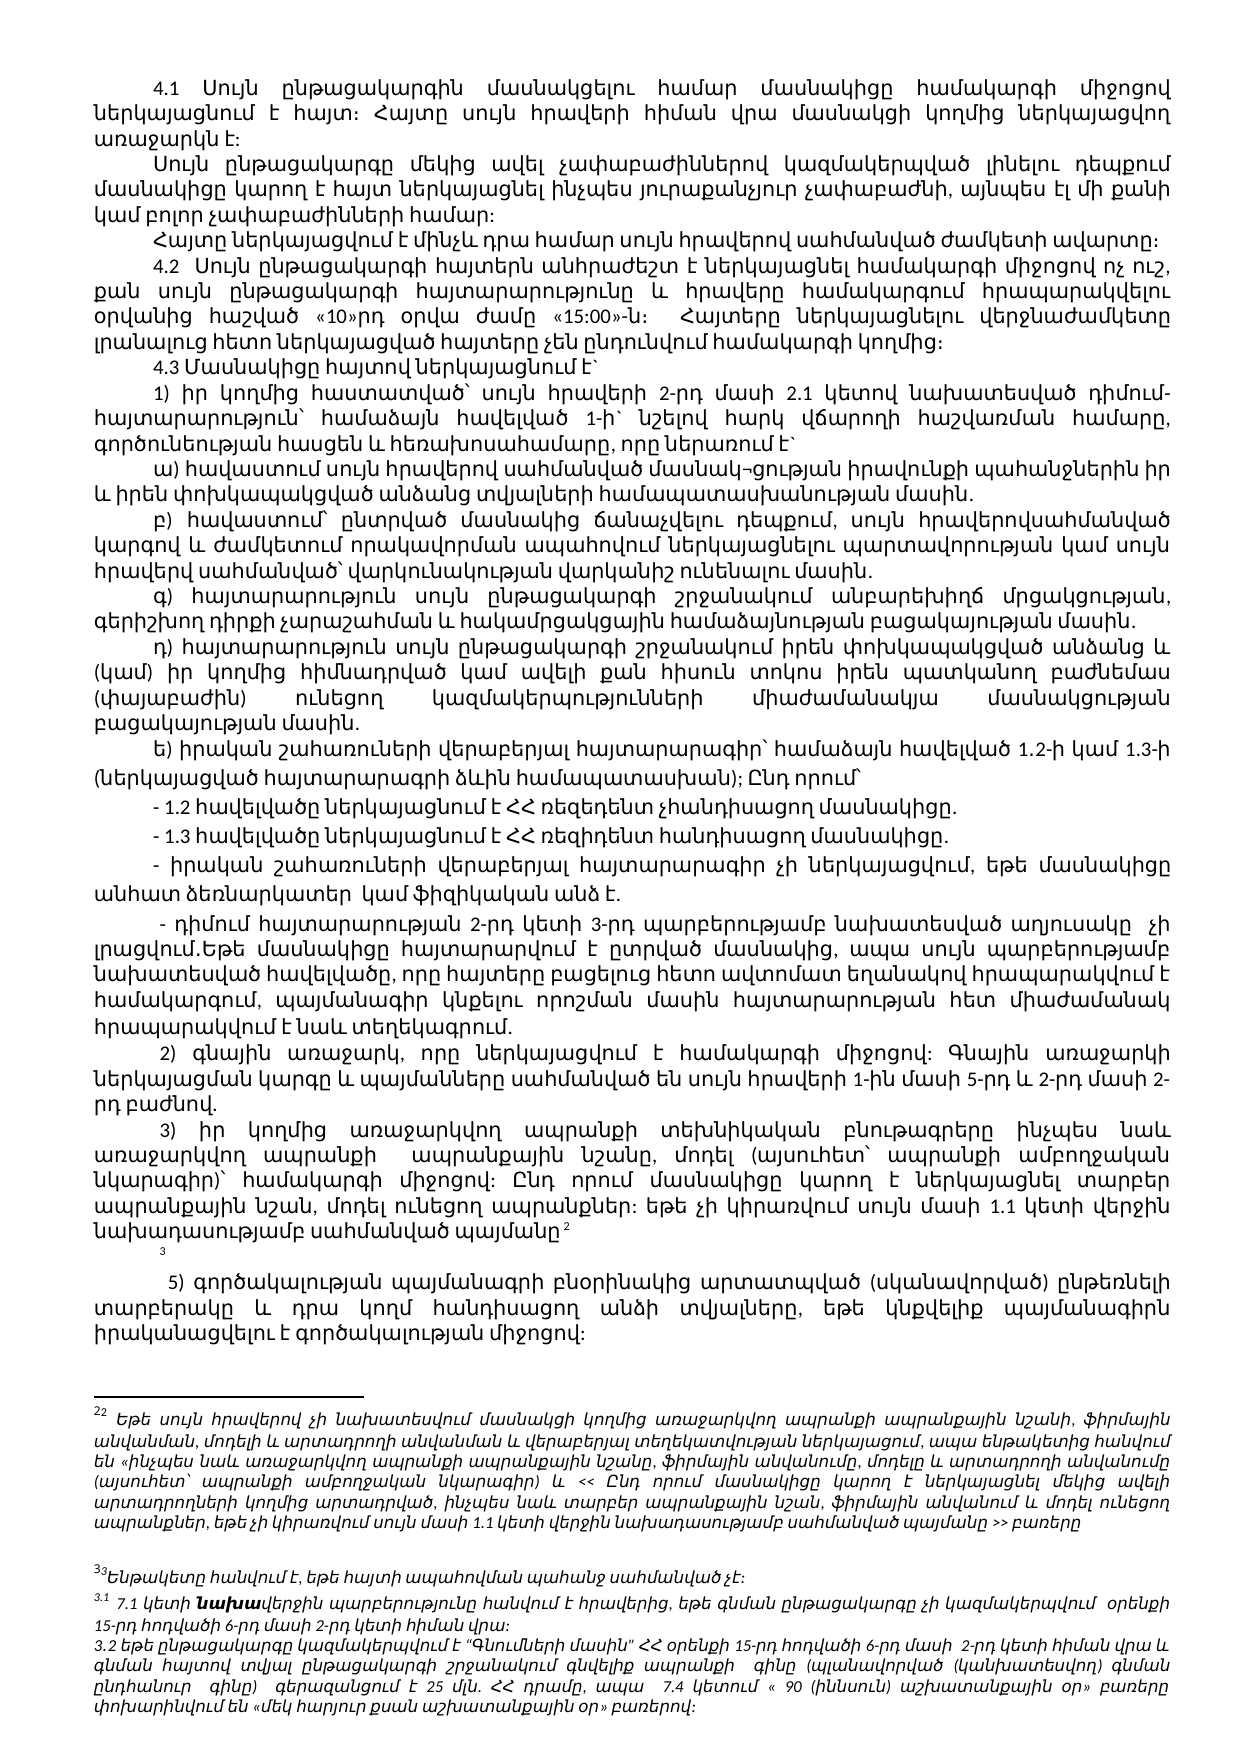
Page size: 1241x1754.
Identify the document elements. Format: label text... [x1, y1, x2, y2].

text - 1.2 հավելվածը ներկայացնում է ՀՀ ռեզեդենտ չհանդիսացող մասնակիցը. [94, 794, 1171, 819]
text - 1.3 հավելվածը ներկայացնում է ՀՀ ռեզիդենտ հանդիսացող մասնակիցը. [94, 823, 1171, 849]
text 2) գնային առաջարկ, որը ներկայացվում է համակարգի միջոցով: Գնային առաջարկի ներկայացման կարգը և պայմանները սահմանված են սույն հրավերի 1-ին մասի 5-րդ և 2-րդ մասի 2-րդ բաժնով. [94, 1041, 1171, 1117]
text ա) հավաստում սույն հրավերով սահմանված մասնակ¬ցության իրավունքի պահանջներին իր և իրեն փոխկապակցված անձանց տվյալների համապատասխանության մասին. [94, 456, 1171, 507]
text գ) հայտարարություն սույն ընթացակարգի շրջանակում անբարեխիղճ մրցակցության, գերիշխող դիրքի չարաշահման և հակամրցակցային համաձայնության բացակայության մասին. [94, 583, 1171, 634]
text 3 [94, 1244, 1171, 1269]
text 4.3 Մասնակիցը հայտով ներկայացնում է` [94, 354, 1171, 380]
text 5) գործակալության պայմանագրի բնօրինակից արտատպված (սկանավորված) ընթեռնելի տարբերակը և դրա կողմ հանդիսացող անձի տվյալները, եթե կնքվելիք պայմանագիրն իրականացվելու է գործակալության միջոցով: [94, 1269, 1171, 1346]
text 1) իր կողմից հաստատված՝ սույն հրավերի 2-րդ մասի 2.1 կետով նախատեսված դիմում-հայտարարություն՝ համաձայն հավելված 1-ի` նշելով հարկ վճարողի հաշվառման համարը, գործունեության հասցեն և հեռախոսահամարը, որը ներառում է` [94, 380, 1171, 456]
text ե) իրական շահառուների վերաբերյալ հայտարարագիր՝ համաձայն հավելված 1․2-ի կամ 1.3-ի (ներկայացված հայտարարագրի ձևին համապատասխան); Ընդ որում՝ [94, 736, 1171, 790]
text դ) հայտարարություն սույն ընթացակարգի շրջանակում իրեն փոխկապակցված անձանց և (կամ) իր կողմից հիմնադրված կամ ավելի քան հիսուն տոկոս իրեն պատկանող բաժնեմաս (փայաբաժին) ունեցող կազմակերպությունների միաժամանակյա մասնակցության բացակայության մասին. [94, 634, 1171, 736]
text Հայտը ներկայացվում է մինչև դրա համար սույն հրավերով սահմանված ժամկետի ավարտը։ [94, 227, 1171, 253]
text 4.2 Սույն ընթացակարգի հայտերն անհրաժեշտ է ներկայացնել համակարգի միջոցով ոչ ուշ, քան սույն ընթացակարգի հայտարարությունը և հրավերը համակարգում հրապարակվելու օրվանից հաշված «10»րդ օրվա ժամը «15:00»-ն։ Հայտերը ներկայացնելու վերջնաժամկետը լրանալուց հետո ներկայացված հայտերը չեն ընդունվում համակարգի կողմից։ [94, 253, 1171, 354]
text - դիմում հայտարարության 2-րդ կետի 3-րդ պարբերությամբ նախատեսված աղյուսակը չի լրացվում․Եթե մասնակիցը հայտարարվում է ըտրված մասնակից, ապա սույն պարբերությամբ նախատեսված հավելվածը, որը հայտերը բացելուց հետո ավտոմատ եղանակով հրապարակվում է համակարգում, պայմանագիր կնքելու որոշման մասին հայտարարության հետ միաժամանակ հրապարակվում է նաև տեղեկագրում. [94, 911, 1171, 1041]
text - իրական շահառուների վերաբերյալ հայտարարագիր չի ներկայացվում, եթե մասնակիցը անհատ ձեռնարկատեր կամ ֆիզիկական անձ է. [94, 852, 1171, 907]
text 3) իր կողմից առաջարկվող ապրանքի տեխնիկական բնութագրերը ինչպես նաև առաջարկվող ապրանքի ապրանքային նշանը, մոդել (այսուհետ՝ ապրանքի ամբողջական նկարագիր)՝ համակարգի միջոցով: Ընդ որում մասնակիցը կարող է ներկայացնել տարբեր ապրանքային նշան, մոդել ունեցող ապրանքներ: եթե չի կիրառվում սույն մասի 1.1 կետի վերջին նախադասությամբ սահմանված պայմանը 2 [94, 1117, 1171, 1244]
text 4.1 Սույն ընթացակարգին մասնակցելու համար մասնակիցը համակարգի միջոցով ներկայացնում է հայտ։ Հայտը սույն հրավերի հիման վրա մասնակցի կողմից ներկայացվող առաջարկն է: [94, 75, 1171, 151]
text բ) հավաստում՝ ընտրված մասնակից ճանաչվելու դեպքում, սույն հրավերովսահմանված կարգով և ժամկետում որակավորման ապահովում ներկայացնելու պարտավորության կամ սույն հրավերվ սահմանված՝ վարկունակության վարկանիշ ունենալու մասին. [94, 507, 1171, 583]
text Սույն ընթացակարգը մեկից ավել չափաբաժիններով կազմակերպված լինելու դեպքում մասնակիցը կարող է հայտ ներկայացնել ինչպես յուրաքանչյուր չափաբաժնի, այնպես էլ մի քանի կամ բոլոր չափաբաժինների համար: [94, 151, 1171, 227]
